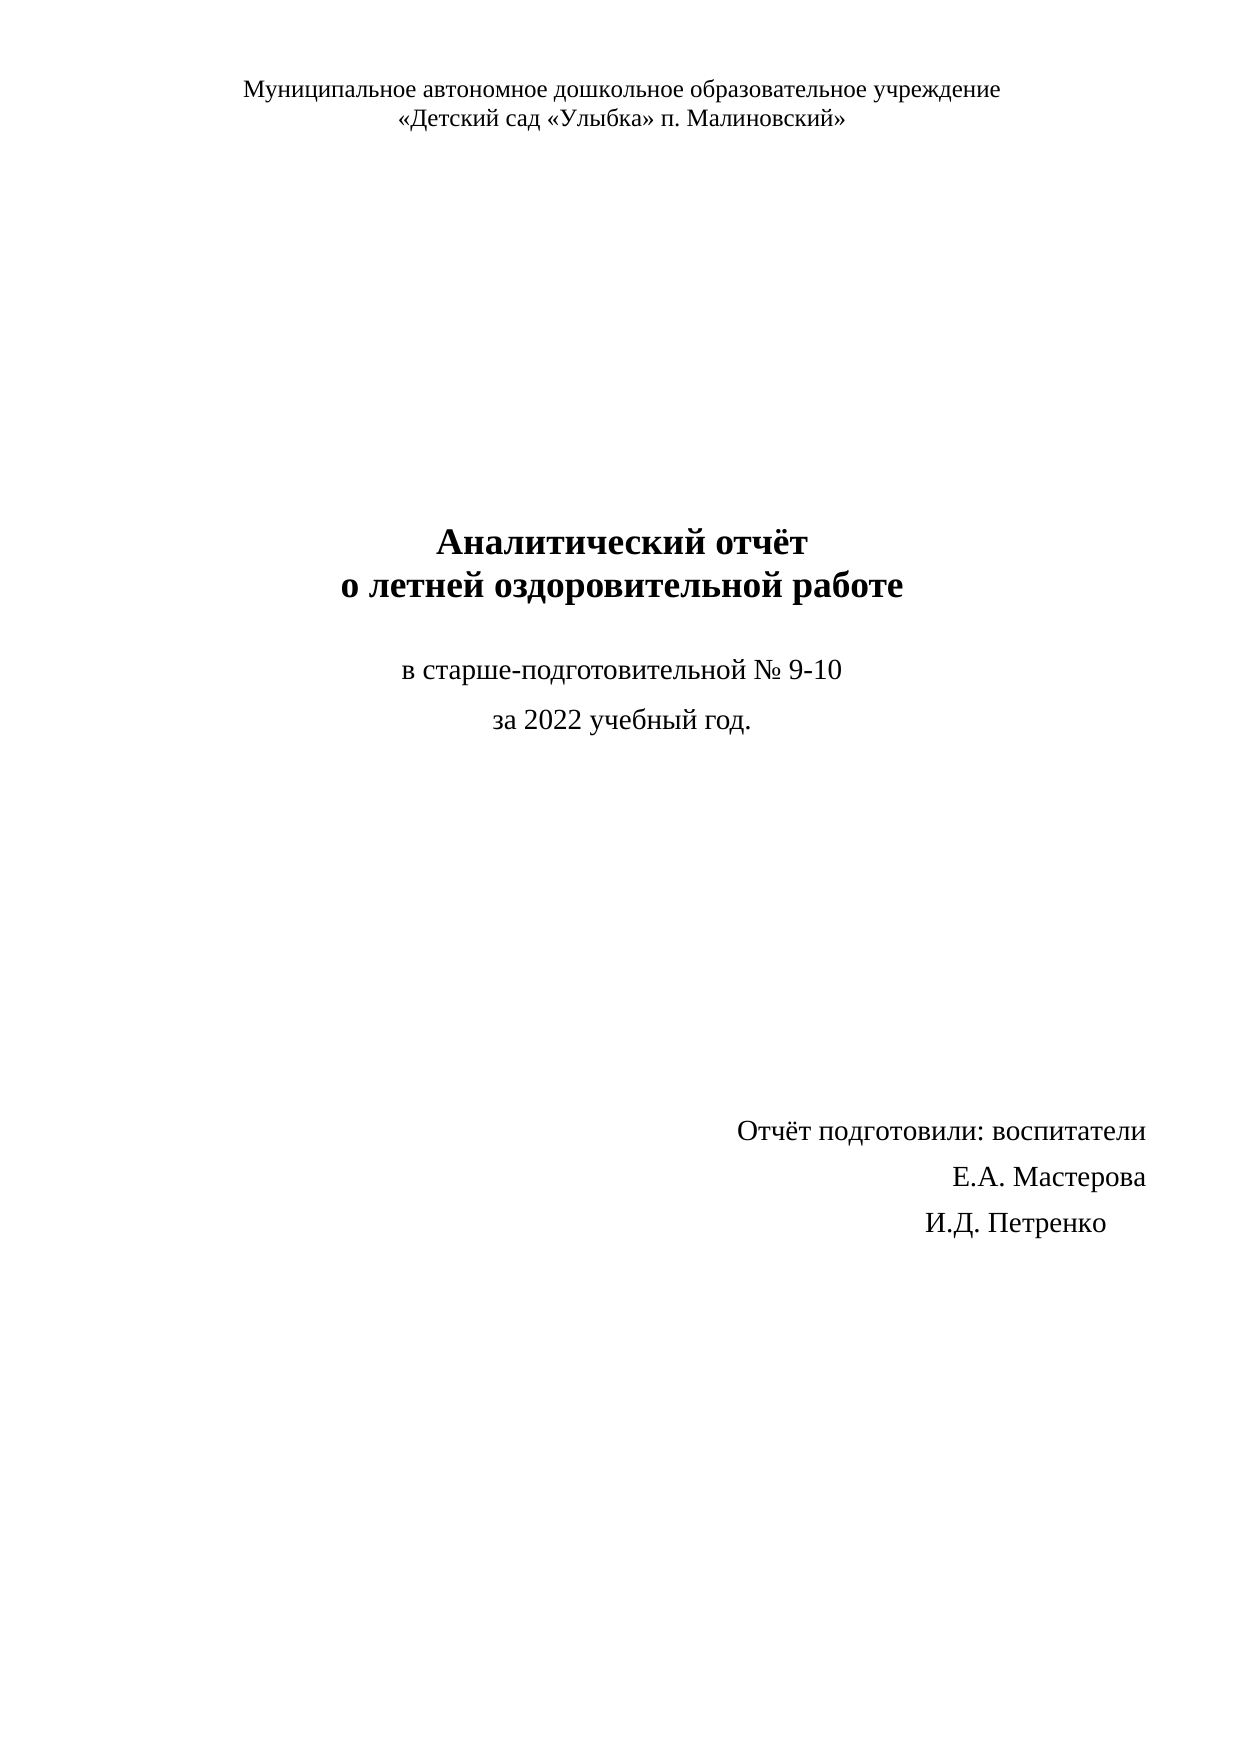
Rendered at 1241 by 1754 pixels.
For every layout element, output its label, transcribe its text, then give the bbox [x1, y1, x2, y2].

text за 2022 учебный год. [98, 702, 1146, 736]
text «Детский сад «Улыбка» п. Малиновский» [98, 103, 1146, 131]
text в старше-подготовительной № 9-10 [98, 652, 1146, 686]
text Отчёт подготовили: воспитатели [98, 1113, 1146, 1147]
text И.Д. Петренко [98, 1205, 1146, 1239]
text Аналитический отчёт [98, 520, 1146, 563]
text Муниципальное автономное дошкольное образовательное учреждение [98, 74, 1146, 103]
text о летней оздоровительной работе [98, 563, 1146, 606]
text Е.А. Мастерова [98, 1159, 1146, 1193]
